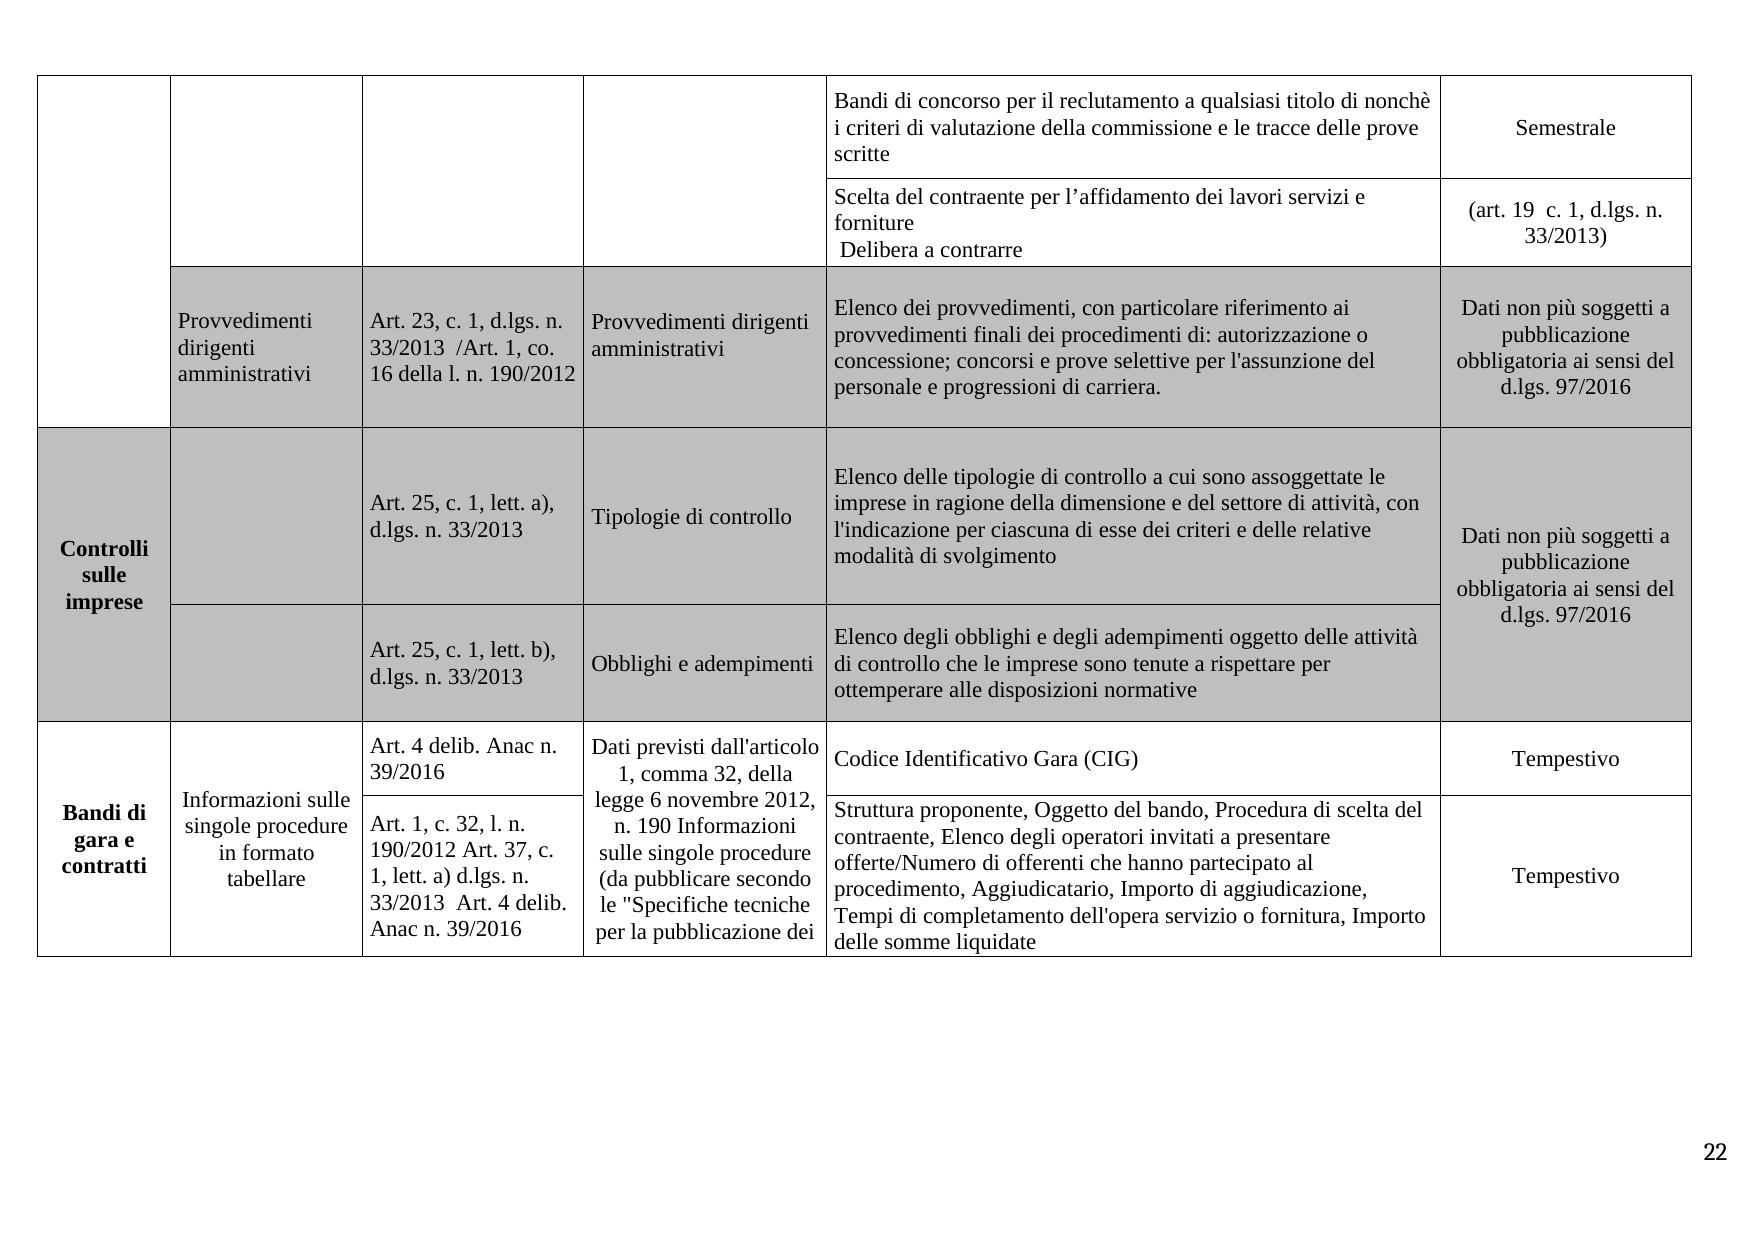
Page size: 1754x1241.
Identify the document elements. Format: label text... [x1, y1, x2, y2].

table_cell Tempestivo [1441, 796, 1691, 956]
table_cell Art. 23, c. 1, d.lgs. n. 33/2013 /Art. 1, co. 16 della l. n. 190/2012 [363, 267, 583, 427]
table_cell Elenco delle tipologie di controllo a cui sono assoggettate le imprese in ragione della dimensione e del settore di attività, con l'indicazione per ciascuna di esse dei criteri e delle relative modalità di svolgimento [827, 428, 1440, 604]
table_cell Obblighi e adempimenti [584, 605, 826, 721]
table_cell Provvedimenti dirigenti amministrativi [584, 267, 826, 427]
table_cell Controlli sulle imprese [38, 428, 170, 721]
table_cell Codice Identificativo Gara (CIG) [827, 722, 1440, 794]
table_cell Scelta del contraente per l’affidamento dei lavori servizi e forniture Delibera a contrarre [827, 179, 1440, 266]
table_cell Dati non più soggetti a pubblicazione obbligatoria ai sensi del d.lgs. 97/2016 [1441, 267, 1691, 427]
table_cell Bandi di gara e contratti [38, 722, 170, 956]
table_cell Tipologie di controllo [584, 428, 826, 604]
table_cell (art. 19 c. 1, d.lgs. n. 33/2013) [1441, 179, 1691, 266]
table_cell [171, 76, 362, 266]
table_cell Provvedimenti dirigenti amministrativi [171, 267, 362, 427]
table_cell [171, 605, 362, 721]
table_cell [171, 428, 362, 604]
table_cell Dati previsti dall'articolo 1, comma 32, della legge 6 novembre 2012, n. 190 Informazioni sulle singole procedure (da pubblicare secondo le "Specifiche tecniche per la pubblicazione dei dati ai sensi dell'art. 1, comma 32, della Legge n. 190/2012", adottate secondo quanto indicato nella delib. Anac 39/2016) [584, 722, 826, 956]
table_cell Tempestivo [1441, 722, 1691, 794]
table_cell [363, 76, 583, 266]
table_cell Informazioni sulle singole procedure in formato tabellare [171, 722, 362, 956]
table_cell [363, 796, 583, 956]
table_cell Semestrale [1441, 76, 1691, 178]
table_cell Bandi di concorso per il reclutamento a qualsiasi titolo di nonchè i criteri di valutazione della commissione e le tracce delle prove scritte [827, 76, 1440, 178]
table_cell Art. 25, c. 1, lett. a), d.lgs. n. 33/2013 [363, 428, 583, 604]
table_cell Elenco degli obblighi e degli adempimenti oggetto delle attività di controllo che le imprese sono tenute a rispettare per ottemperare alle disposizioni normative [827, 605, 1440, 721]
table_cell Struttura proponente, Oggetto del bando, Procedura di scelta del contraente, Elenco degli operatori invitati a presentare offerte/Numero di offerenti che hanno partecipato al procedimento, Aggiudicatario, Importo di aggiudicazione, Tempi di completamento dell'opera servizio o fornitura, Importo delle somme liquidate [827, 796, 1440, 956]
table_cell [584, 76, 826, 266]
table_cell Art. 25, c. 1, lett. b), d.lgs. n. 33/2013 [363, 605, 583, 721]
table_cell Dati non più soggetti a pubblicazione obbligatoria ai sensi del d.lgs. 97/2016 [1441, 428, 1691, 721]
table_cell Art. 4 delib. Anac n. 39/2016 [363, 722, 583, 794]
